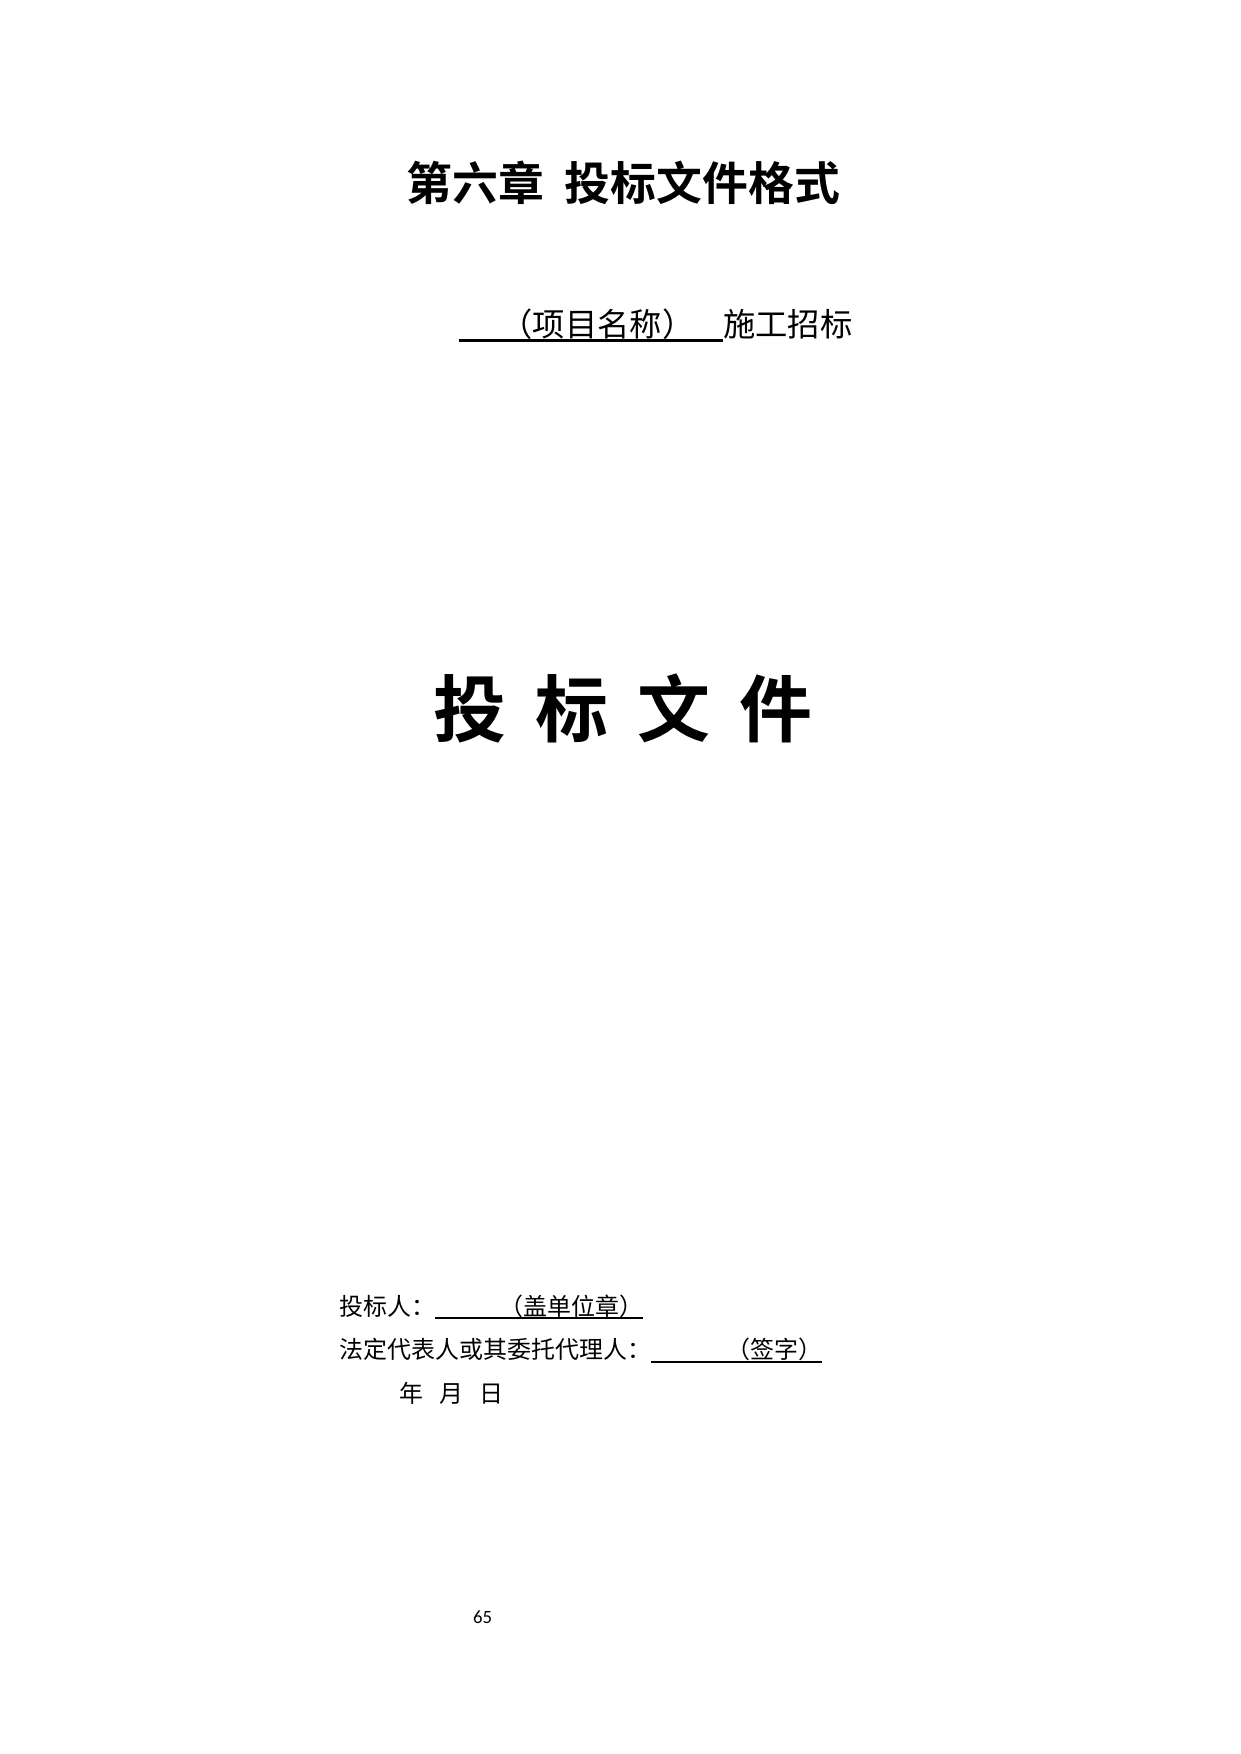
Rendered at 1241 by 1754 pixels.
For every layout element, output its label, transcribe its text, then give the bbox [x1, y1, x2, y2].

text 年 月 日 [148, 1368, 1098, 1411]
text 投标人： （盖单位章） [148, 1280, 1098, 1324]
text 投 标 文 件 [148, 652, 1098, 757]
text 第六章 投标文件格式 [148, 148, 1098, 214]
text （项目名称） 施工招标 [148, 302, 1098, 345]
text 法定代表人或其委托代理人： （签字） [148, 1324, 1098, 1368]
